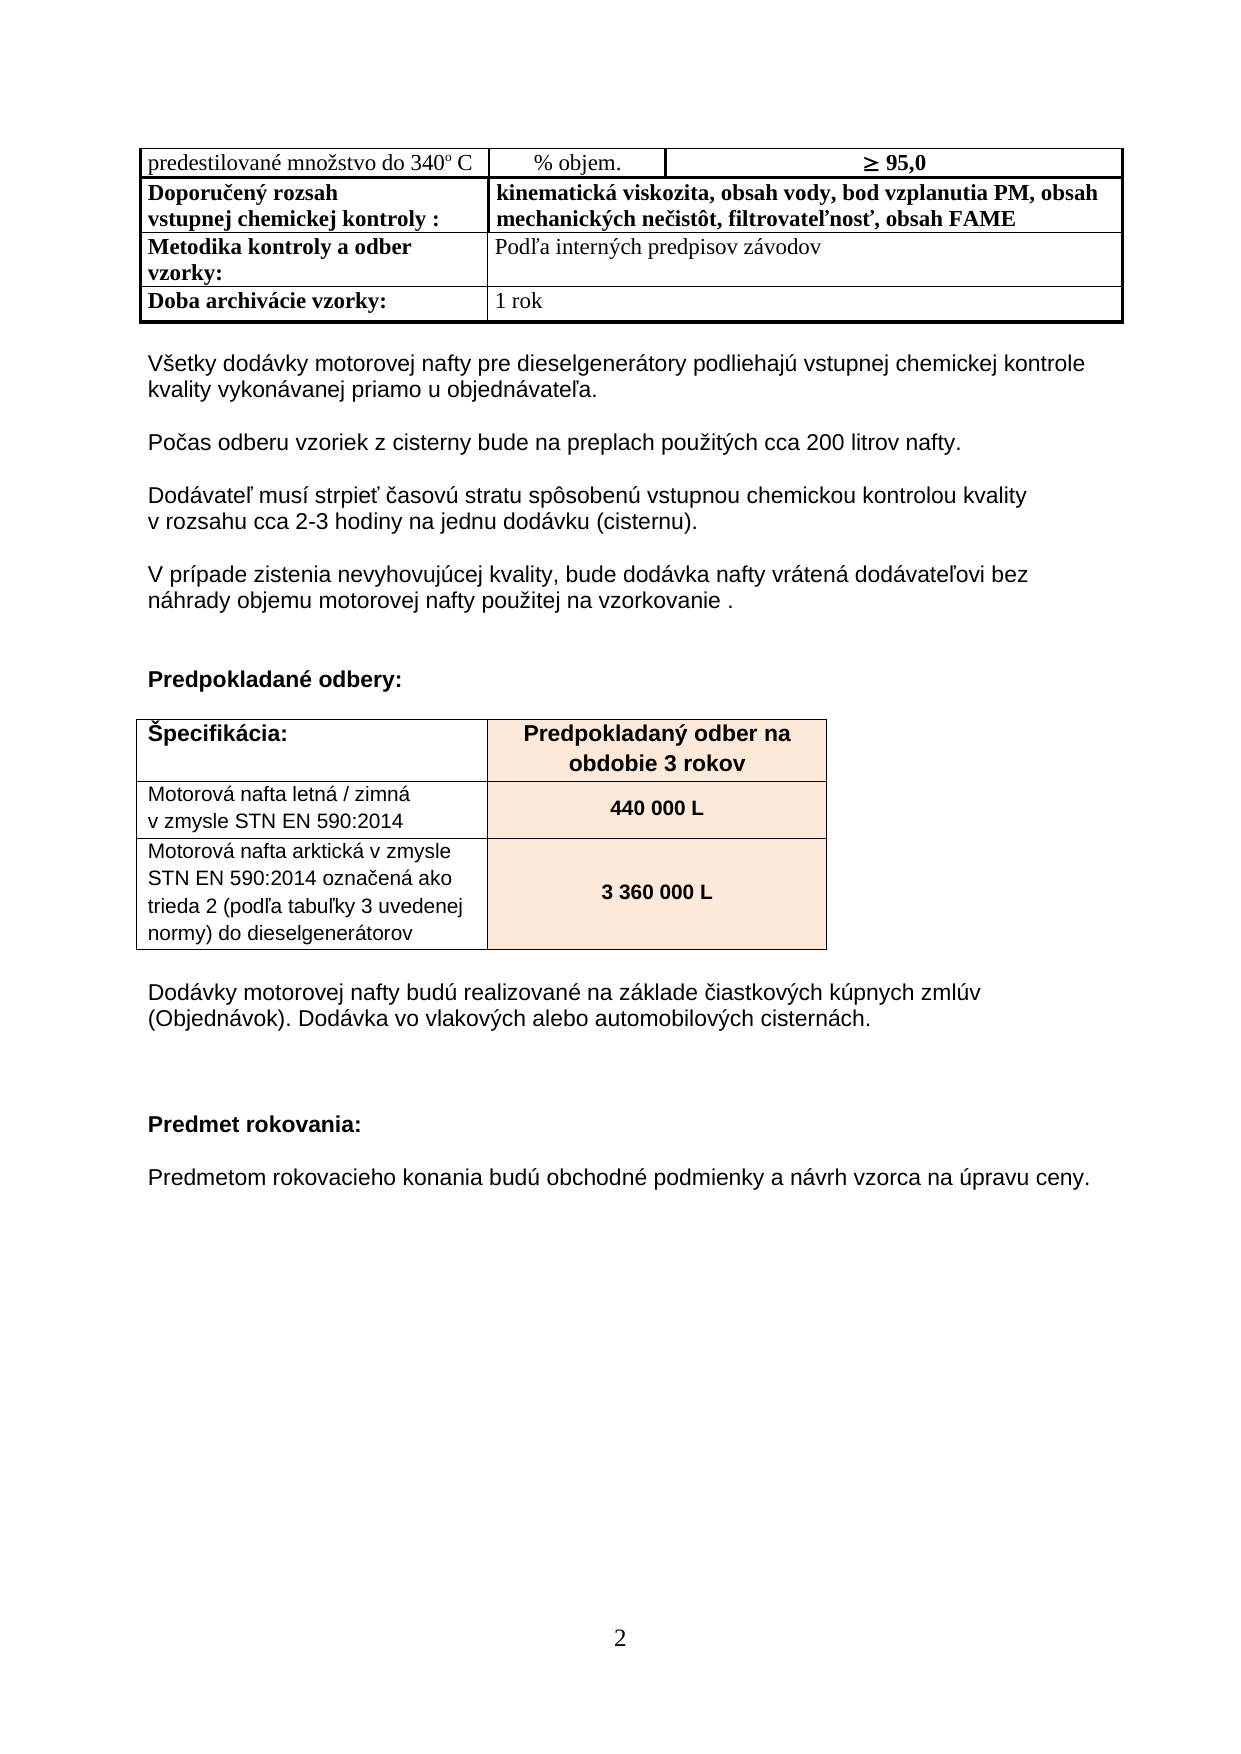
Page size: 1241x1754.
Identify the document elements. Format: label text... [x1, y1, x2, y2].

table_cell Doba archivácie vzorky: [142, 287, 487, 320]
text Predpokladané odbery: [148, 666, 1093, 692]
table_cell 1 rok [488, 287, 1121, 320]
text Dodávateľ musí strpieť časovú stratu spôsobenú vstupnou chemickou kontrolou kvality v rozsahu cca 2-3 hodiny na jednu dodávku (cisternu). [148, 482, 1093, 534]
table_header Špecifikácia: [137, 720, 487, 781]
text Počas odberu vzoriek z cisterny bude na preplach použitých cca 200 litrov nafty. [148, 429, 1093, 455]
table_header Predpokladaný odber na obdobie 3 rokov [488, 720, 826, 781]
table_cell Motorová nafta letná / zimná v zmysle STN EN 590:2014 [137, 782, 487, 837]
text V prípade zistenia nevyhovujúcej kvality, bude dodávka nafty vrátená dodávateľovi bez náhrady objemu motorovej nafty použitej na vzorkovanie . [148, 561, 1093, 613]
text Predmet rokovania: [148, 1111, 1093, 1137]
table_cell Metodika kontroly a odber vzorky: [142, 233, 487, 286]
table_cell % objem. [490, 149, 664, 176]
table_cell kinematická viskozita, obsah vody, bod vzplanutia PM, obsah mechanických nečistôt, filtrovateľnosť, obsah FAME [490, 179, 1121, 231]
text Predmetom rokovacieho konania budú obchodné podmienky a návrh vzorca na úpravu ceny. [148, 1163, 1093, 1190]
table_cell predestilované množstvo do 340o C [142, 149, 488, 176]
text Všetky dodávky motorovej nafty pre dieselgenerátory podliehajú vstupnej chemickej kontrole kvality vykonávanej priamo u objednávateľa. [148, 350, 1093, 402]
table_cell 3 360 000 L [488, 839, 826, 949]
table_cell 440 000 L [488, 782, 826, 837]
table_cell Doporučený rozsah vstupnej chemickej kontroly : [142, 179, 487, 231]
table_cell Motorová nafta arktická v zmysle STN EN 590:2014 označená ako trieda 2 (podľa tabuľky 3 uvedenej normy) do dieselgenerátorov [137, 839, 487, 949]
text Dodávky motorovej nafty budú realizované na základe čiastkových kúpnych zmlúv (Objednávok). Dodávka vo vlakových alebo automobilových cisternách. [148, 979, 1093, 1032]
table_cell 95,0 [667, 149, 1121, 176]
table_cell Podľa interných predpisov závodov [488, 233, 1121, 286]
